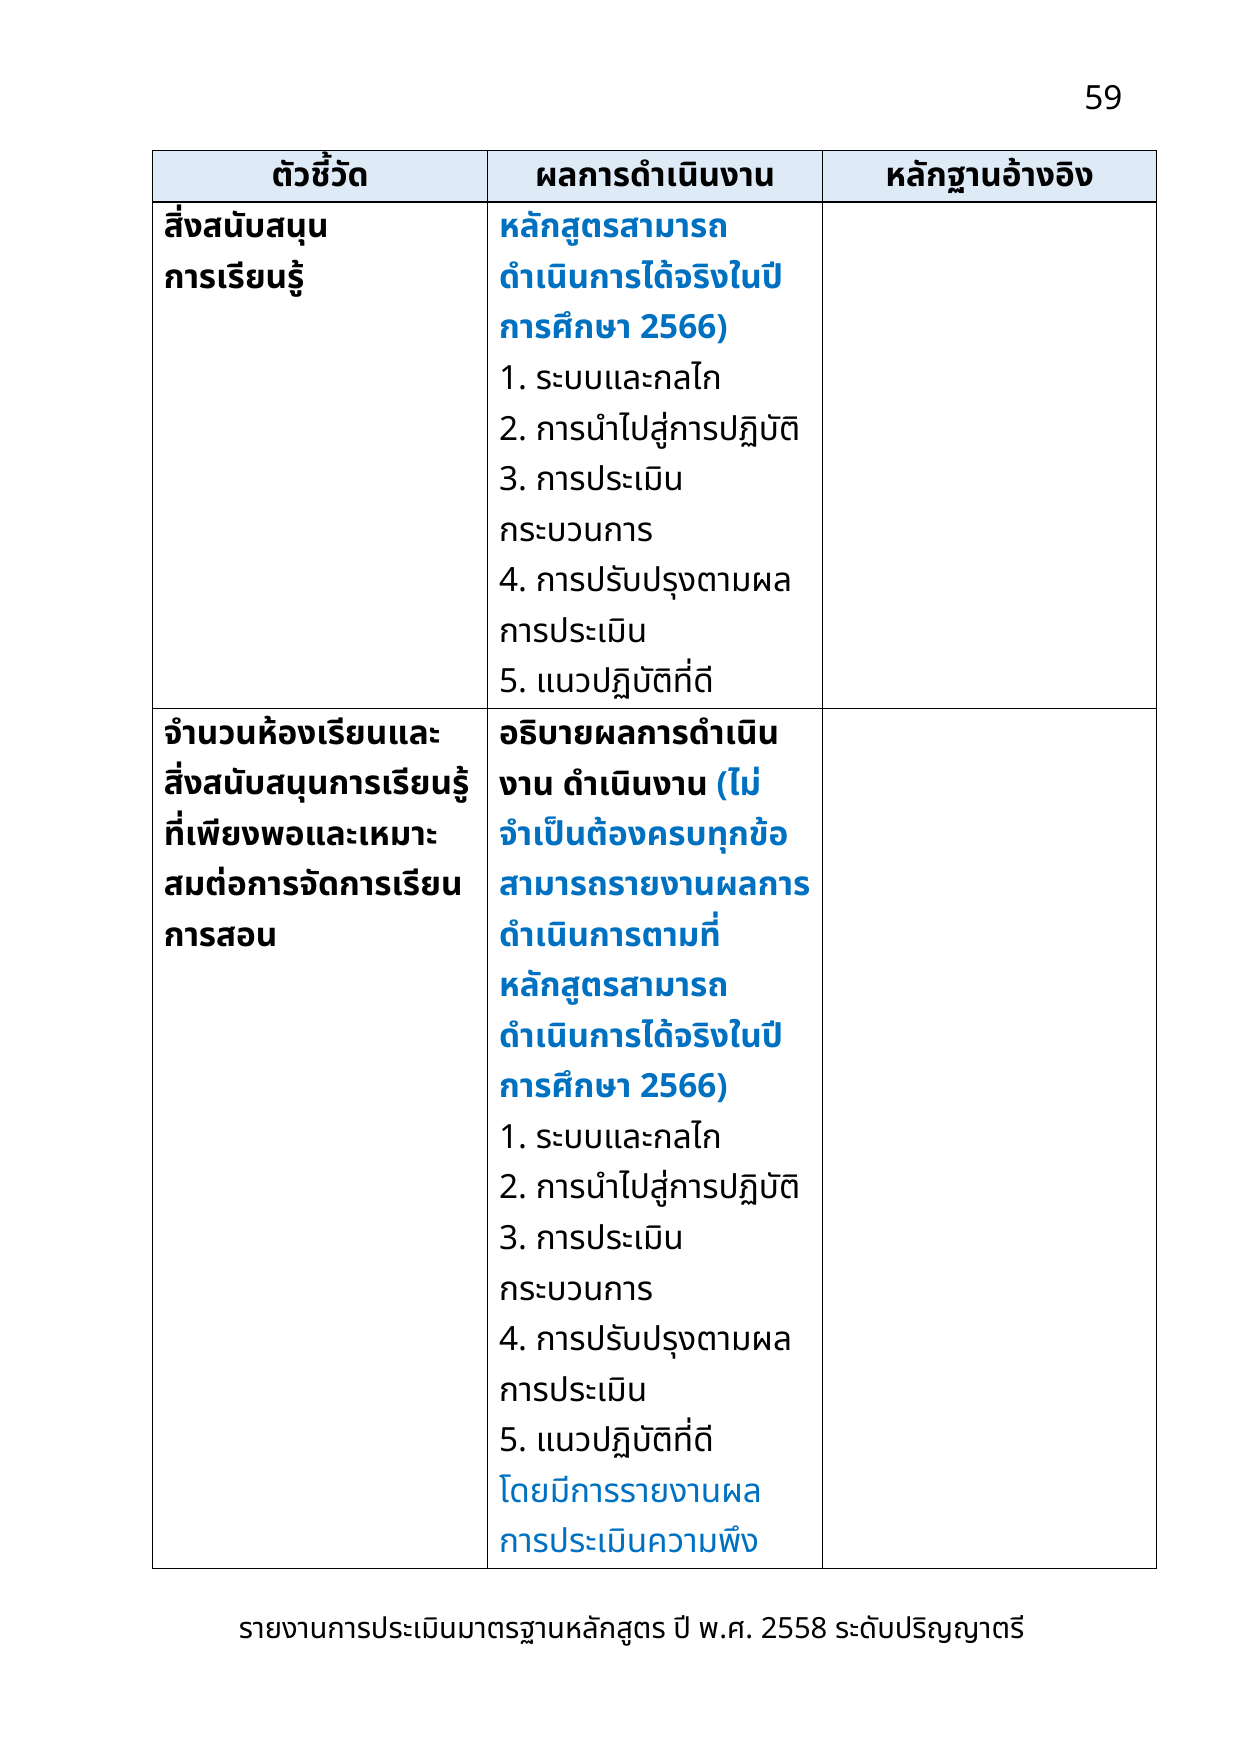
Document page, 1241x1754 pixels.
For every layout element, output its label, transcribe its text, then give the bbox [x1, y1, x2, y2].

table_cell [153, 709, 487, 1567]
table_header ตัวชี้วัด [153, 151, 487, 201]
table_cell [153, 203, 487, 708]
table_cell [488, 709, 822, 1567]
table_header ผลการดำเนินงาน [488, 151, 822, 201]
table_cell [823, 203, 1156, 708]
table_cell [488, 203, 822, 708]
table_header หลักฐานอ้างอิง [823, 151, 1156, 201]
table_cell [823, 709, 1156, 1567]
